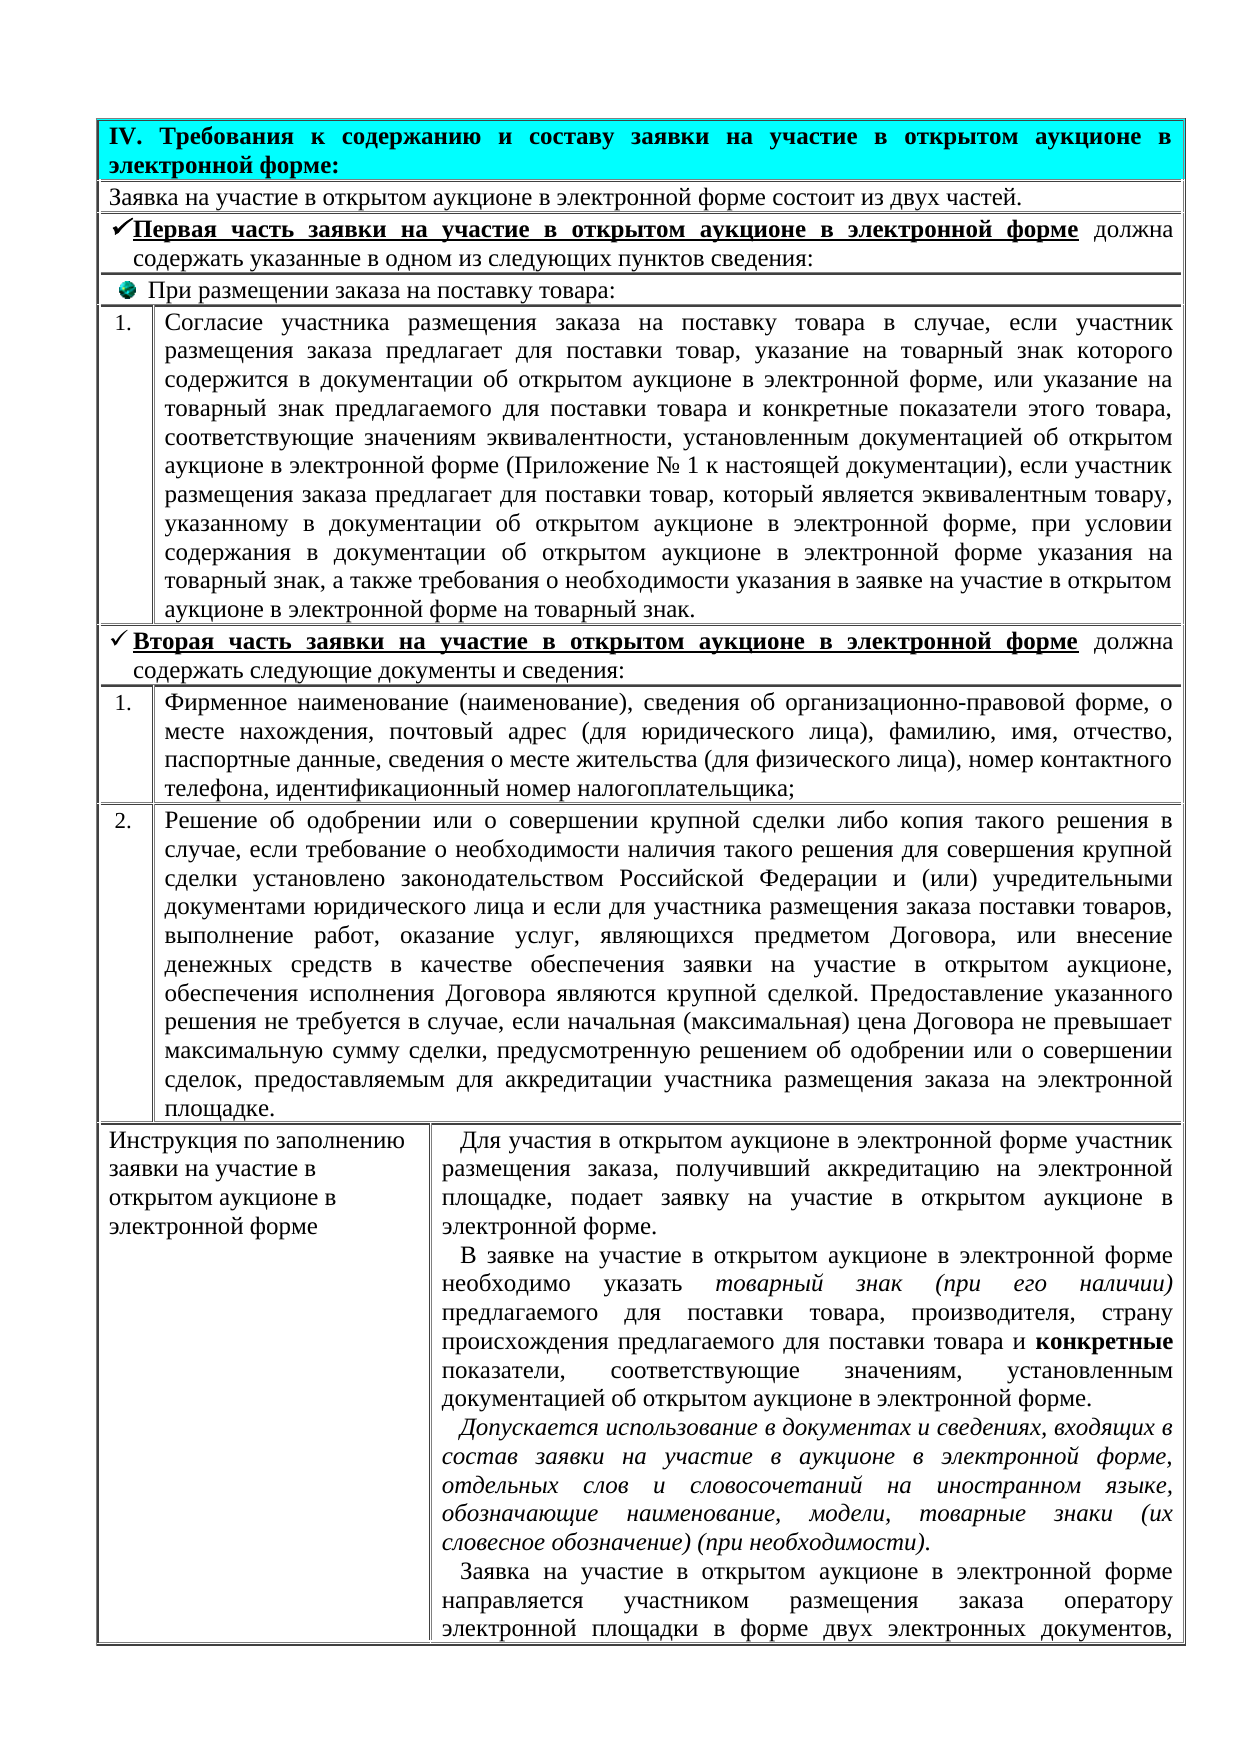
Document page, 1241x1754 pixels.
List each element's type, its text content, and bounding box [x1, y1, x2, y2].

table_cell Заявка на участие в открытом аукционе в электронной форме состоит из двух частей. [99, 179, 1183, 211]
table_cell IV. Требования к содержанию и составу заявки на участие в открытом аукционе в электронной форме: [99, 121, 1183, 179]
table_cell Вторая часть заявки на участие в открытом аукционе в электронной форме должна содержать следующие документы и сведения: [99, 623, 1183, 684]
table_cell Решение об одобрении или о совершении крупной сделки либо копия такого решения в случае, если требование о необходимости наличия такого решения для совершения крупной сделки установлено законодательством Российской Федерации и (или) учредительными документами юридического лица и если для участника размещения заказа поставки товаров, выполнение работ, оказание услуг, являющихся предметом Договора, или внесение денежных средств в качестве обеспечения заявки на участие в открытом аукционе, обеспечения исполнения Договора являются крупной сделкой. Предоставление указанного решения не требуется в случае, если начальная (максимальная) цена Договора не превышает максимальную сумму сделки, предусмотренную решением об одобрении или о совершении сделок, предоставляемым для аккредитации участника размещения заказа на электронной площадке. [155, 802, 1183, 1121]
table_cell [99, 684, 152, 802]
table_cell [97, 304, 152, 623]
table_cell [99, 802, 152, 1121]
table_cell Фирменное наименование (наименование), сведения об организационно-правовой форме, о месте нахождения, почтовый адрес (для юридического лица), фамилию, имя, отчество, паспортные данные, сведения о месте жительства (для физического лица), номер контактного телефона, идентификационный номер налогоплательщика; [155, 684, 1183, 802]
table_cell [97, 1121, 430, 1642]
table_cell Первая часть заявки на участие в открытом аукционе в электронной форме должна содержать указанные в одном из следующих пунктов сведения: [99, 211, 1183, 272]
table_cell При размещении заказа на поставку товара: [99, 272, 1183, 303]
table_cell Согласие участника размещения заказа на поставку товара в случае, если участник размещения заказа предлагает для поставки товар, указание на товарный знак которого содержится в документации об открытом аукционе в электронной форме, или указание на товарный знак предлагаемого для поставки товара и конкретные показатели этого товара, соответствующие значениям эквивалентности, установленным документацией об открытом аукционе в электронной форме (Приложение № 1 к настоящей документации), если участник размещения заказа предлагает для поставки товар, который является эквивалентным товару, указанному в документации об открытом аукционе в электронной форме, при условии содержания в документации об открытом аукционе в электронной форме указания на товарный знак, а также требования о необходимости указания в заявке на участие в открытом аукционе в электронной форме на товарный знак. [155, 304, 1185, 623]
picture [119, 281, 136, 299]
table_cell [430, 1121, 1185, 1642]
